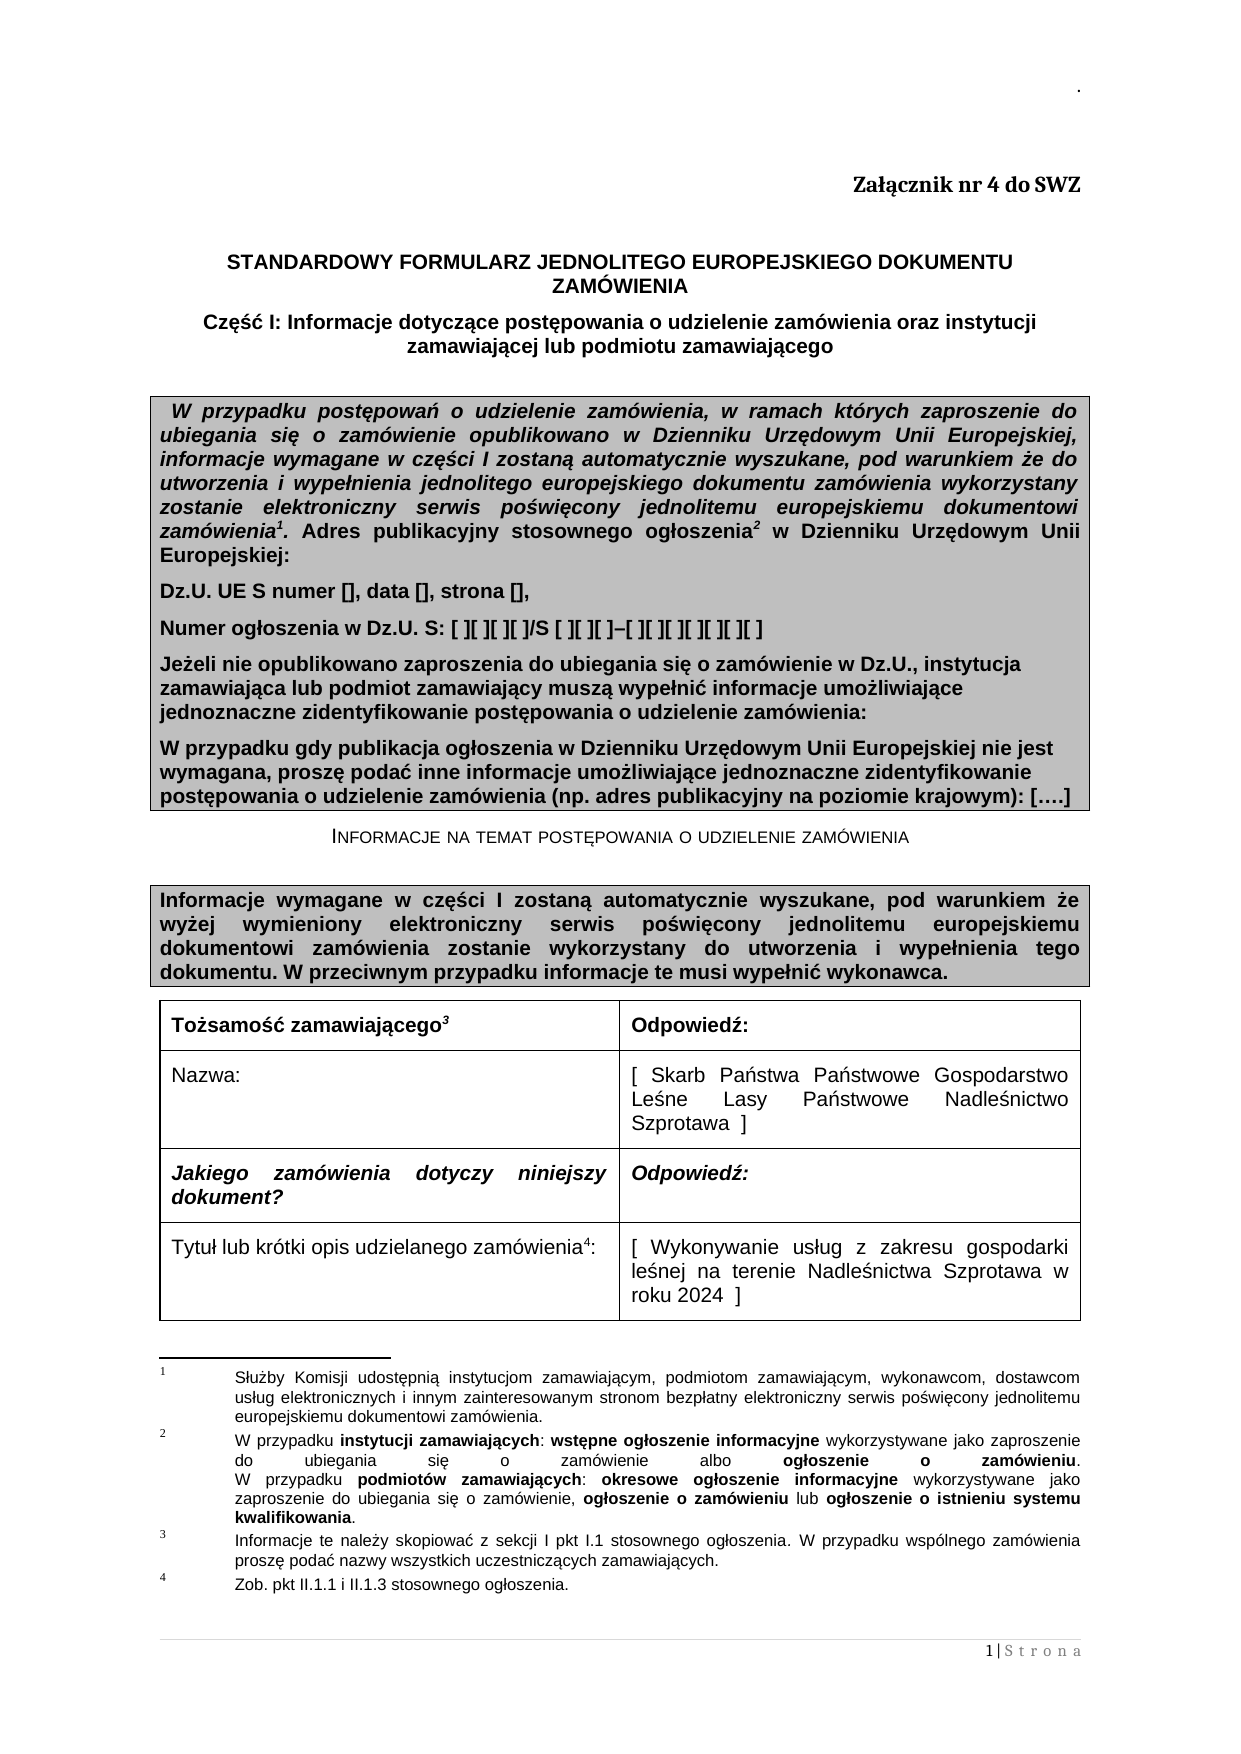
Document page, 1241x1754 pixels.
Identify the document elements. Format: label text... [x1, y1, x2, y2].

text Dz.U. UE S numer [], data [], strona [], [151, 576, 1089, 603]
text Standardowy formularz jednolitego europejskiego dokumentu zamówienia [159, 250, 1081, 298]
table_cell Nazwa: [161, 1051, 619, 1148]
text Jeżeli nie opublikowano zaproszenia do ubiegania się o zamówienie w Dz.U., instytucja zamawiająca lub podmiot zamawiający muszą wypełnić informacje umożliwiające jednoznaczne zidentyfikowanie postępowania o udzielenie zamówienia: [151, 649, 1089, 724]
text W przypadku postępowań o udzielenie zamówienia, w ramach których zaproszenie do ubiegania się o zamówienie opublikowano w Dzienniku Urzędowym Unii Europejskiej, informacje wymagane w części I zostaną automatycznie wyszukane, pod warunkiem że do utworzenia i wypełnienia jednolitego europejskiego dokumentu zamówienia wykorzystany zostanie elektroniczny serwis poświęcony jednolitemu europejskiemu dokumentowi zamówienia. Adres publikacyjny stosownego ogłoszenia w Dzienniku Urzędowym Unii Europejskiej: [151, 397, 1089, 566]
text Numer ogłoszenia w Dz.U. S: [ ][ ][ ][ ]/S [ ][ ][ ]–[ ][ ][ ][ ][ ][ ][ ] [151, 612, 1089, 639]
text Informacje wymagane w części I zostaną automatycznie wyszukane, pod warunkiem że wyżej wymieniony elektroniczny serwis poświęcony jednolitemu europejskiemu dokumentowi zamówienia zostanie wykorzystany do utworzenia i wypełnienia tego dokumentu. W przeciwnym przypadku informacje te musi wypełnić wykonawca. [151, 886, 1089, 986]
table_cell [ Skarb Państwa Państwowe Gospodarstwo Leśne Lasy Państwowe Nadleśnictwo Szprotawa ] [620, 1051, 1080, 1148]
table_cell Tytuł lub krótki opis udzielanego zamówienia: [161, 1223, 619, 1319]
text Część I: Informacje dotyczące postępowania o udzielenie zamówienia oraz instytucji zamawiającej lub podmiotu zamawiającego [159, 310, 1081, 358]
table_header Tożsamość zamawiającego [161, 1001, 619, 1050]
table_header Odpowiedź: [620, 1001, 1080, 1050]
text Załącznik nr 4 do SWZ [159, 172, 1081, 198]
text Informacje na temat postępowania o udzielenie zamówienia [159, 824, 1081, 848]
text W przypadku gdy publikacja ogłoszenia w Dzienniku Urzędowym Unii Europejskiej nie jest wymagana, proszę podać inne informacje umożliwiające jednoznaczne zidentyfikowanie postępowania o udzielenie zamówienia (np. adres publikacyjny na poziomie krajowym): [….] [151, 733, 1089, 810]
table_cell Odpowiedź: [620, 1149, 1080, 1222]
table_cell [ Wykonywanie usług z zakresu gospodarki leśnej na terenie Nadleśnictwa Szprotawa w roku 2024 ] [620, 1223, 1080, 1319]
table_cell Jakiego zamówienia dotyczy niniejszy dokument? [161, 1149, 619, 1222]
